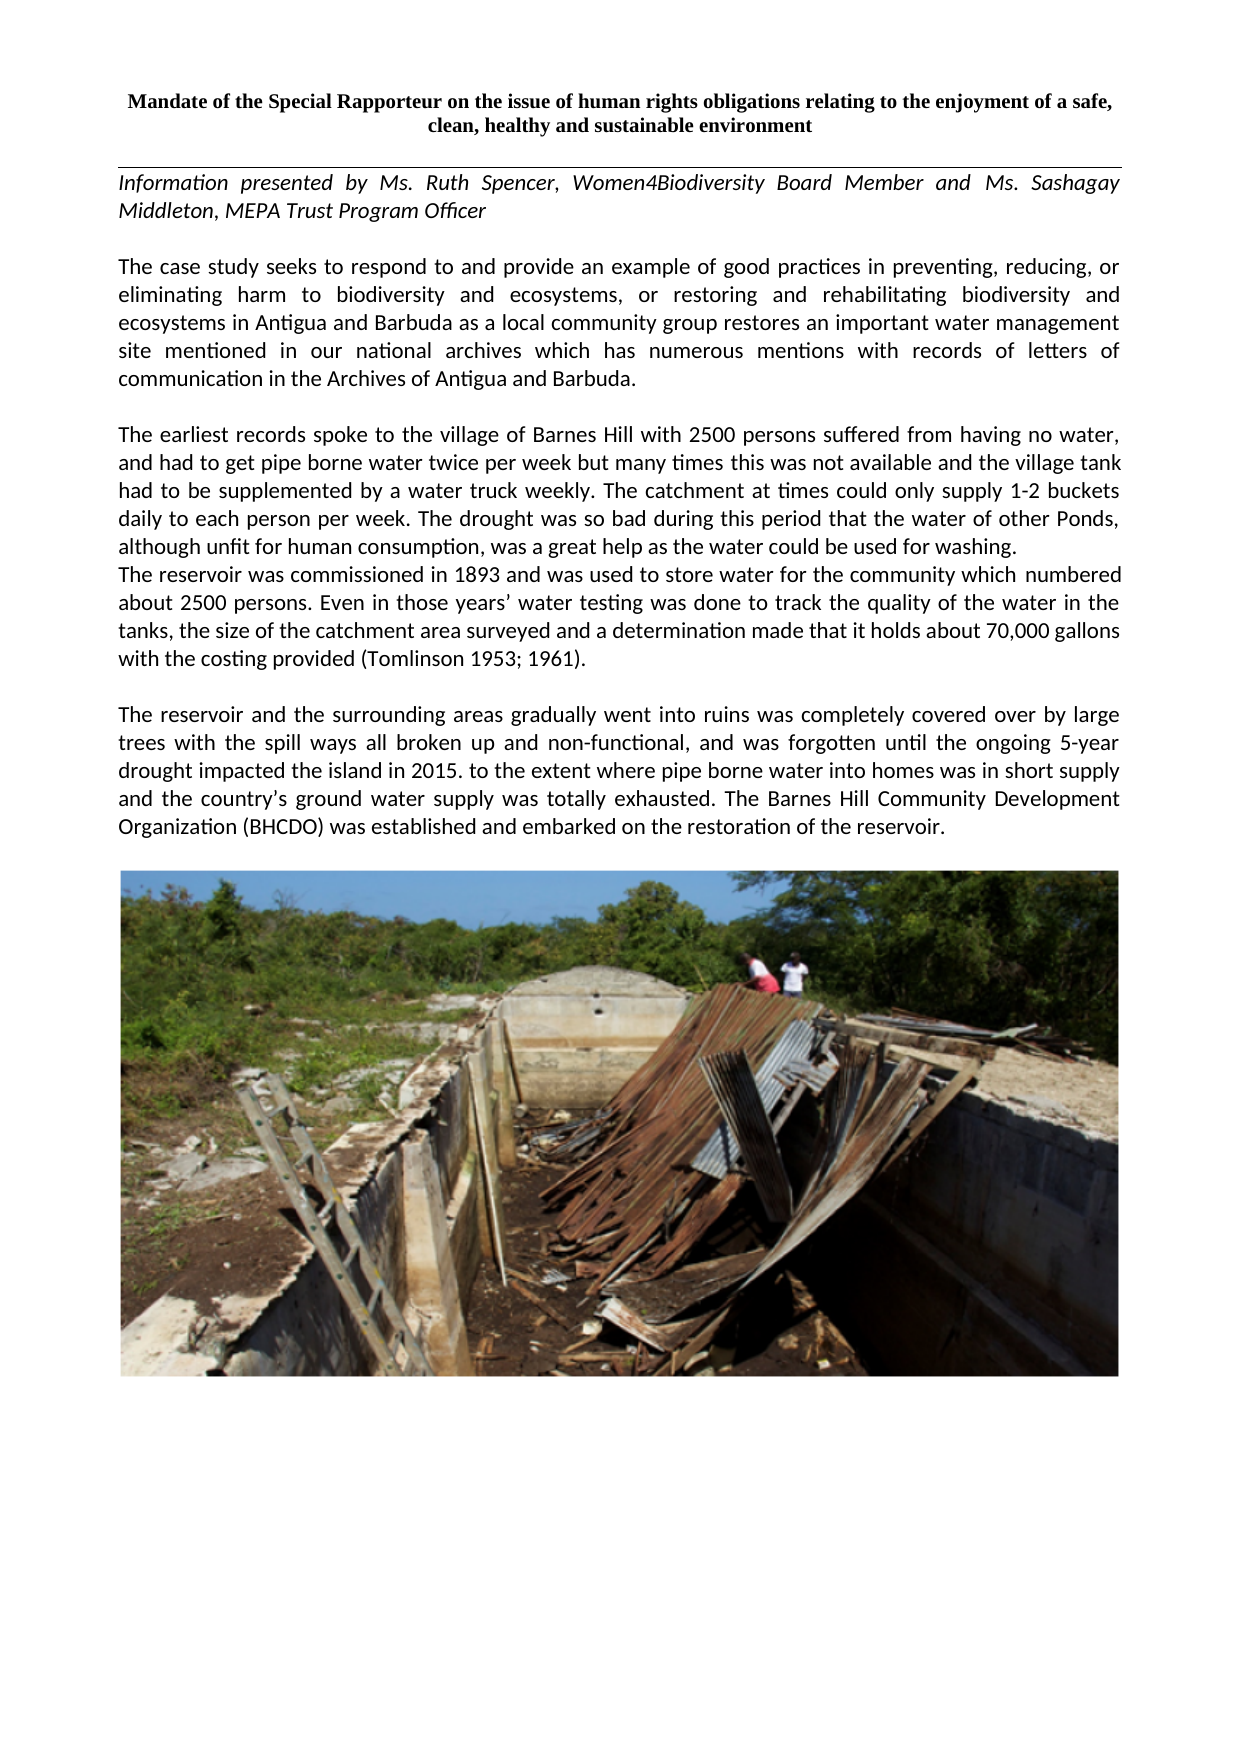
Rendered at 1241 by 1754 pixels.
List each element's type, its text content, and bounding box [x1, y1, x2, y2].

text Information presented by Ms. Ruth Spencer, Women4Biodiversity Board Member and Ms. Sashagay Middleton, MEPA Trust Program Officer [118, 168, 1122, 224]
text The case study seeks to respond to and provide an example of good practices in preventing, reducing, or eliminating harm to biodiversity and ecosystems, or restoring and rehabilitating biodiversity and ecosystems in Antigua and Barbuda as a local community group restores an important water management site mentioned in our national archives which has numerous mentions with records of letters of communication in the Archives of Antigua and Barbuda. [118, 252, 1122, 392]
picture [118, 868, 1123, 1381]
text The reservoir was commissioned in 1893 and was used to store water for the community which numbered about 2500 persons. Even in those years’ water testing was done to track the quality of the water in the tanks, the size of the catchment area surveyed and a determination made that it holds about 70,000 gallons with the costing provided (Tomlinson 1953; 1961). [118, 560, 1122, 672]
text The earliest records spoke to the village of Barnes Hill with 2500 persons suffered from having no water, and had to get pipe borne water twice per week but many times this was not available and the village tank had to be supplemented by a water truck weekly. The catchment at times could only supply 1-2 buckets daily to each person per week. The drought was so bad during this period that the water of other Ponds, although unfit for human consumption, was a great help as the water could be used for washing. [118, 420, 1122, 560]
text The reservoir and the surrounding areas gradually went into ruins was completely covered over by large trees with the spill ways all broken up and non-functional, and was forgotten until the ongoing 5-year drought impacted the island in 2015. to the extent where pipe borne water into homes was in short supply and the country’s ground water supply was totally exhausted. The Barnes Hill Community Development Organization (BHCDO) was established and embarked on the restoration of the reservoir. [118, 700, 1122, 840]
